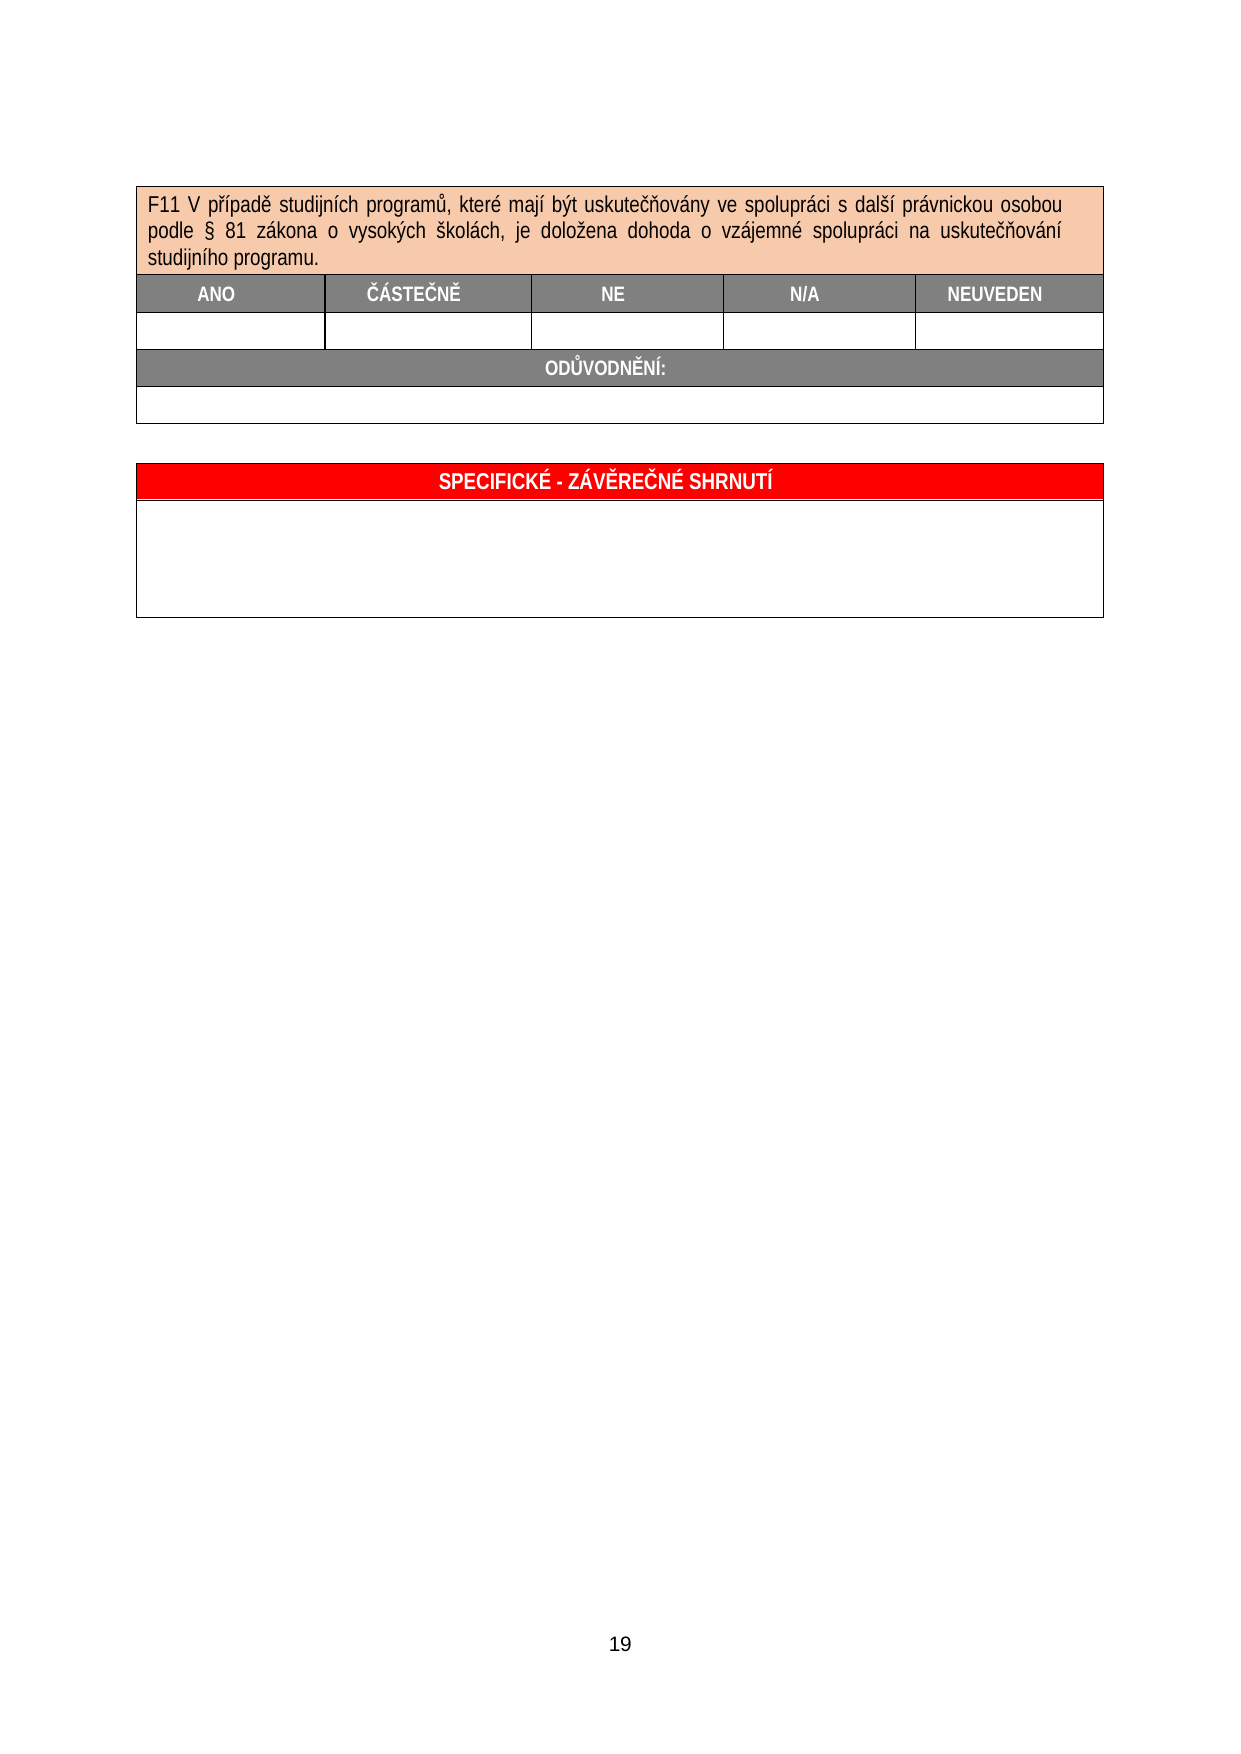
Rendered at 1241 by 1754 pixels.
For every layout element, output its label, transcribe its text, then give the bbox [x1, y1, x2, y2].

table_cell [326, 313, 531, 349]
table_cell ČÁSTEČNĚ [326, 275, 531, 312]
table_cell [532, 313, 723, 349]
table_cell [724, 313, 915, 349]
table_cell [916, 313, 1103, 349]
table_cell ODŮVODNĚNÍ: [137, 350, 1103, 386]
table_cell N/A [724, 275, 915, 312]
table_cell NE [532, 275, 723, 312]
table_cell [137, 313, 324, 349]
table_cell NEUVEDEN [916, 275, 1103, 312]
table_header SPECIFICKÉ - ZÁVĚREČNÉ SHRNUTÍ [137, 464, 1103, 499]
table_cell [137, 501, 1103, 617]
table_cell ANO [137, 275, 324, 312]
table_header F11 V případě studijních programů, které mají být uskutečňovány ve spolupráci s další právnickou osobou podle § 81 zákona o vysokých školách, je doložena dohoda o vzájemné spolupráci na uskutečňování studijního programu. [137, 187, 1103, 274]
table_cell [137, 387, 1103, 423]
